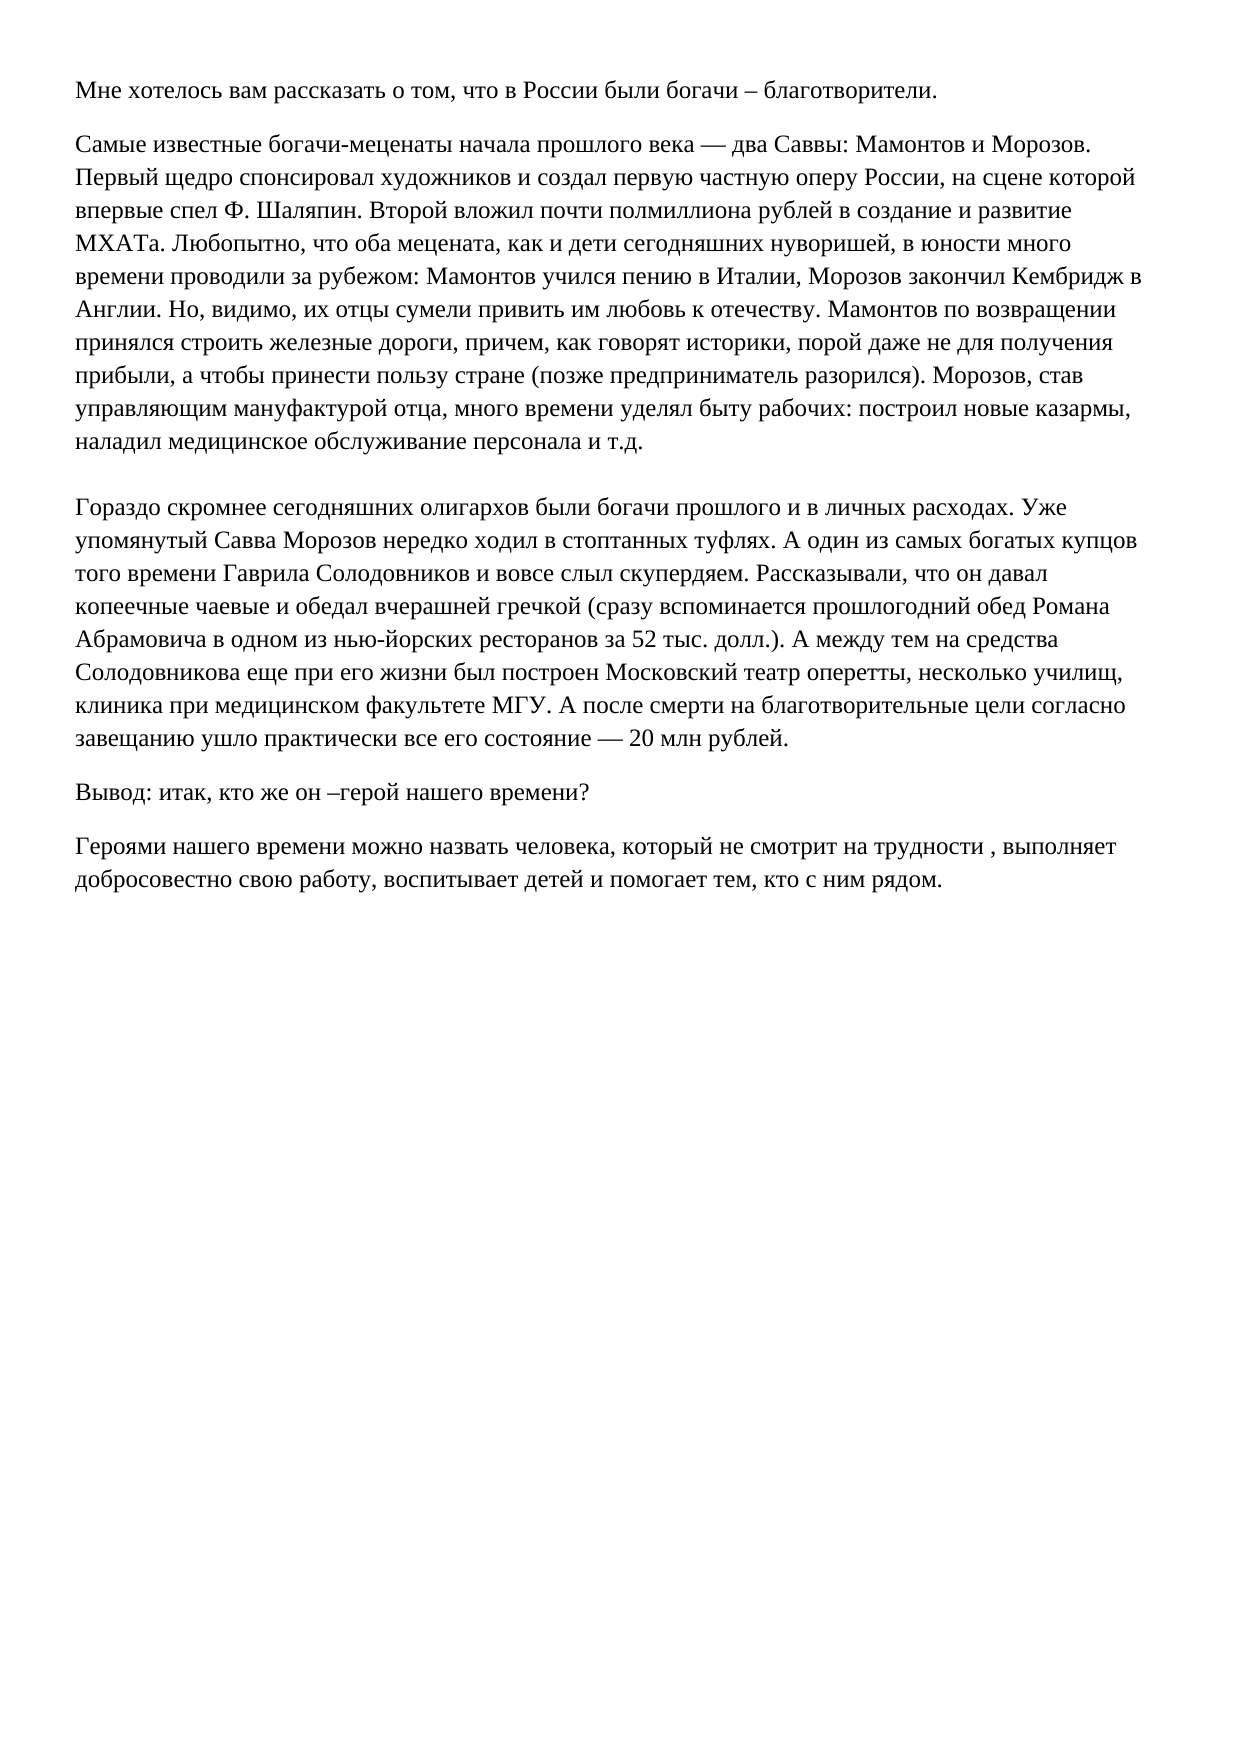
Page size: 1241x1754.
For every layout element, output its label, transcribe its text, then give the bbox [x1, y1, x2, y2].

text Героями нашего времени можно назвать человека, который не смотрит на трудности , выполняет добросовестно свою работу, воспитывает детей и помогает тем, кто с ним рядом. [75, 831, 1165, 958]
text Мне хотелось вам рассказать о том, что в России были богачи – благотворители. [75, 75, 1165, 104]
text Вывод: итак, кто же он –герой нашего времени? [75, 777, 1165, 806]
text Самые известные богачи-меценаты начала прошлого века — два Саввы: Мамонтов и Морозов. Первый щедро спонсировал художников и создал первую частную оперу России, на сцене которой впервые спел Ф. Шаляпин. Второй вложил почти полмиллиона рублей в создание и развитие МХАТа. Любопытно, что оба мецената, как и дети сегодняшних нуворишей, в юности много времени проводили за рубежом: Мамонтов учился пению в Италии, Морозов закончил Кембридж в Англии. Но, видимо, их отцы сумели привить им любовь к отечеству. Мамонтов по возвращении принялся строить железные дороги, причем, как говорят историки, порой даже не для получения прибыли, а чтобы принести пользу стране (позже предприниматель разорился). Морозов, став управляющим мануфактурой отца, много времени уделял быту рабочих: построил новые казармы, наладил медицинское обслуживание персонала и т.д. Гораздо скромнее сегодняшних олигархов были богачи прошлого и в личных расходах. Уже упомянутый Савва Морозов нередко ходил в стоптанных туфлях. А один из самых богатых купцов того времени Гаврила Солодовников и вовсе слыл скупердяем. Рассказывали, что он давал копеечные чаевые и обедал вчерашней гречкой (сразу вспоминается прошлогодний обед Романа Абрамовича в одном из нью-йорских ресторанов за 52 тыс. долл.). А между тем на средства Солодовникова еще при его жизни был построен Московский театр оперетты, несколько училищ, клиника при медицинском факультете МГУ. А после смерти на благотворительные цели согласно завещанию ушло практически все его состояние — 20 млн рублей. [75, 129, 1165, 752]
